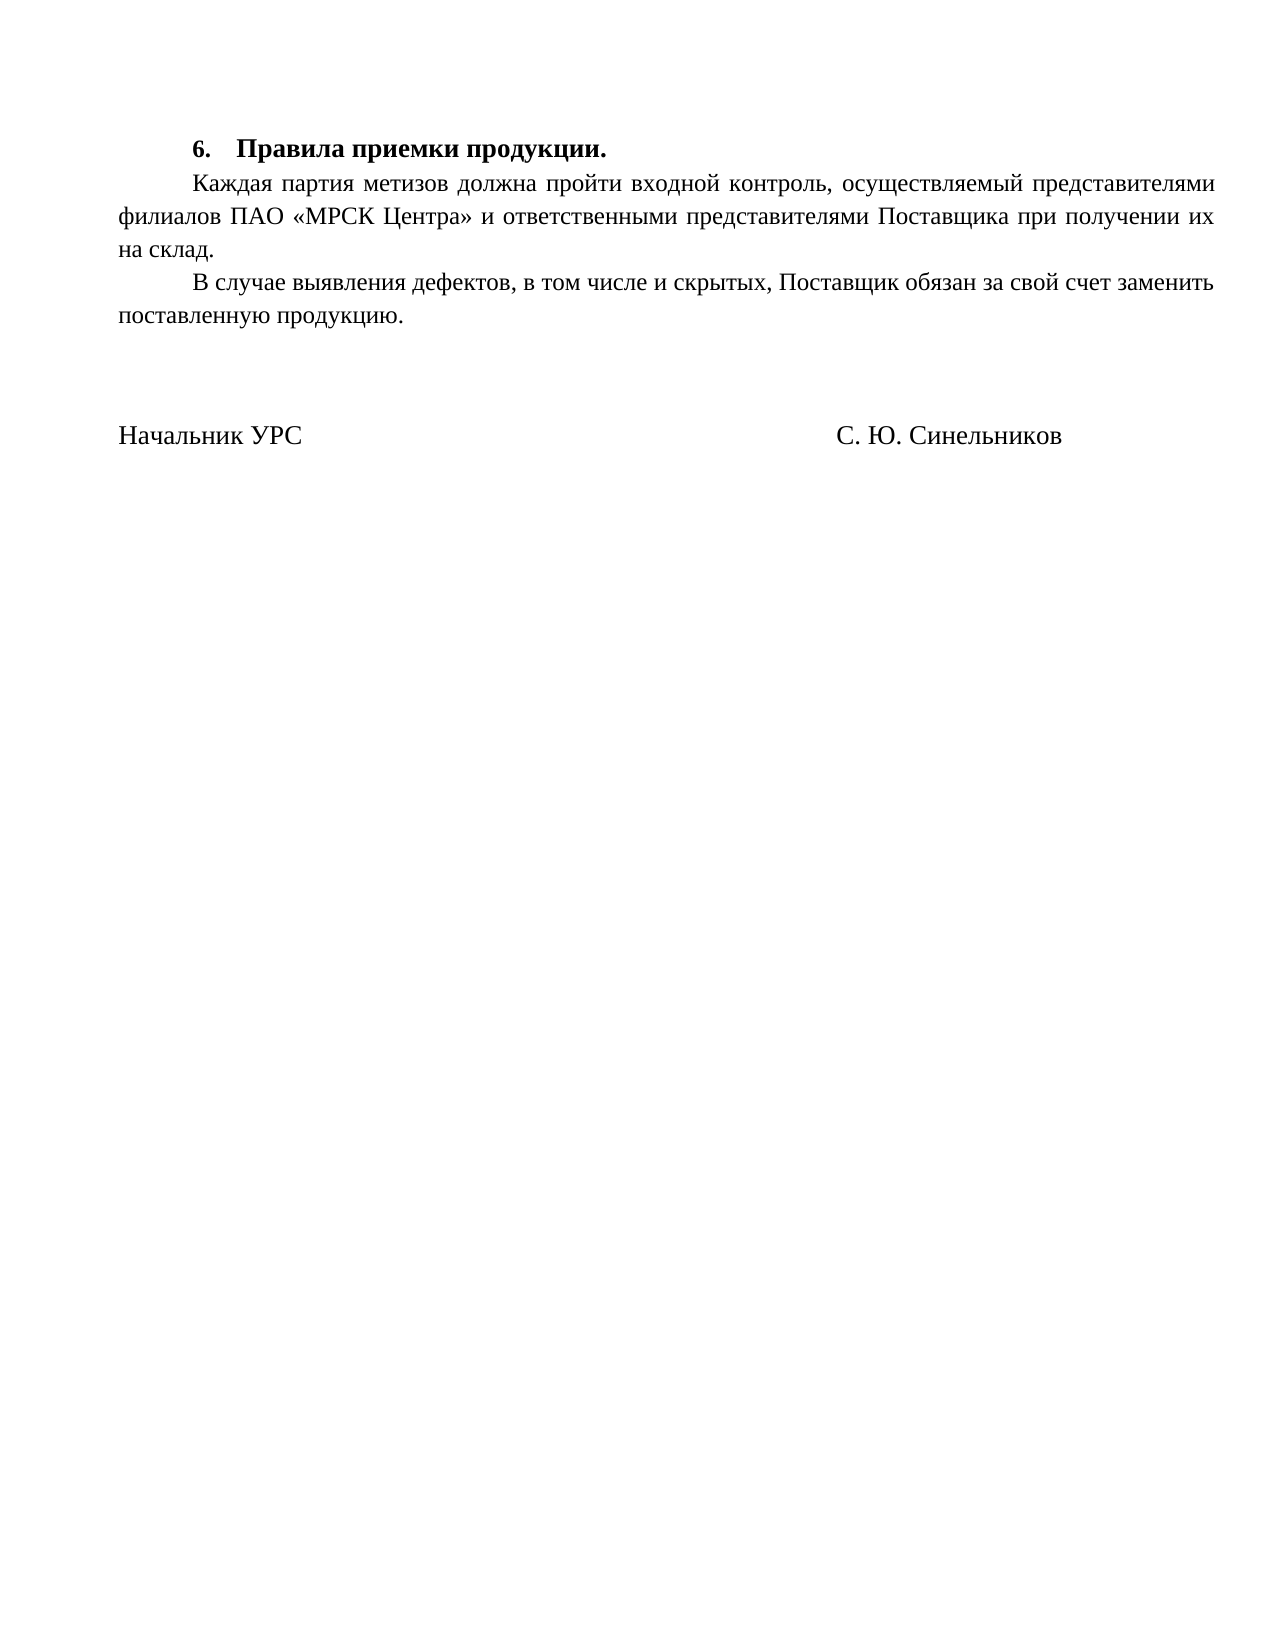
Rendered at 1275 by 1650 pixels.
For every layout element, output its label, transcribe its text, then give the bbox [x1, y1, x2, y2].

text Начальник УРС С. Ю. Синельников [118, 419, 1216, 450]
list В случае выявления дефектов, в том числе и скрытых, Поставщик обязан за свой счет заменить поставленную продукцию. [118, 267, 1216, 329]
text Каждая партия метизов должна пройти входной контроль, осуществляемый представителями филиалов ПАО «МРСК Центра» и ответственными представителями Поставщика при получении их на склад. [118, 168, 1216, 263]
list Правила приемки продукции. [192, 132, 1216, 163]
